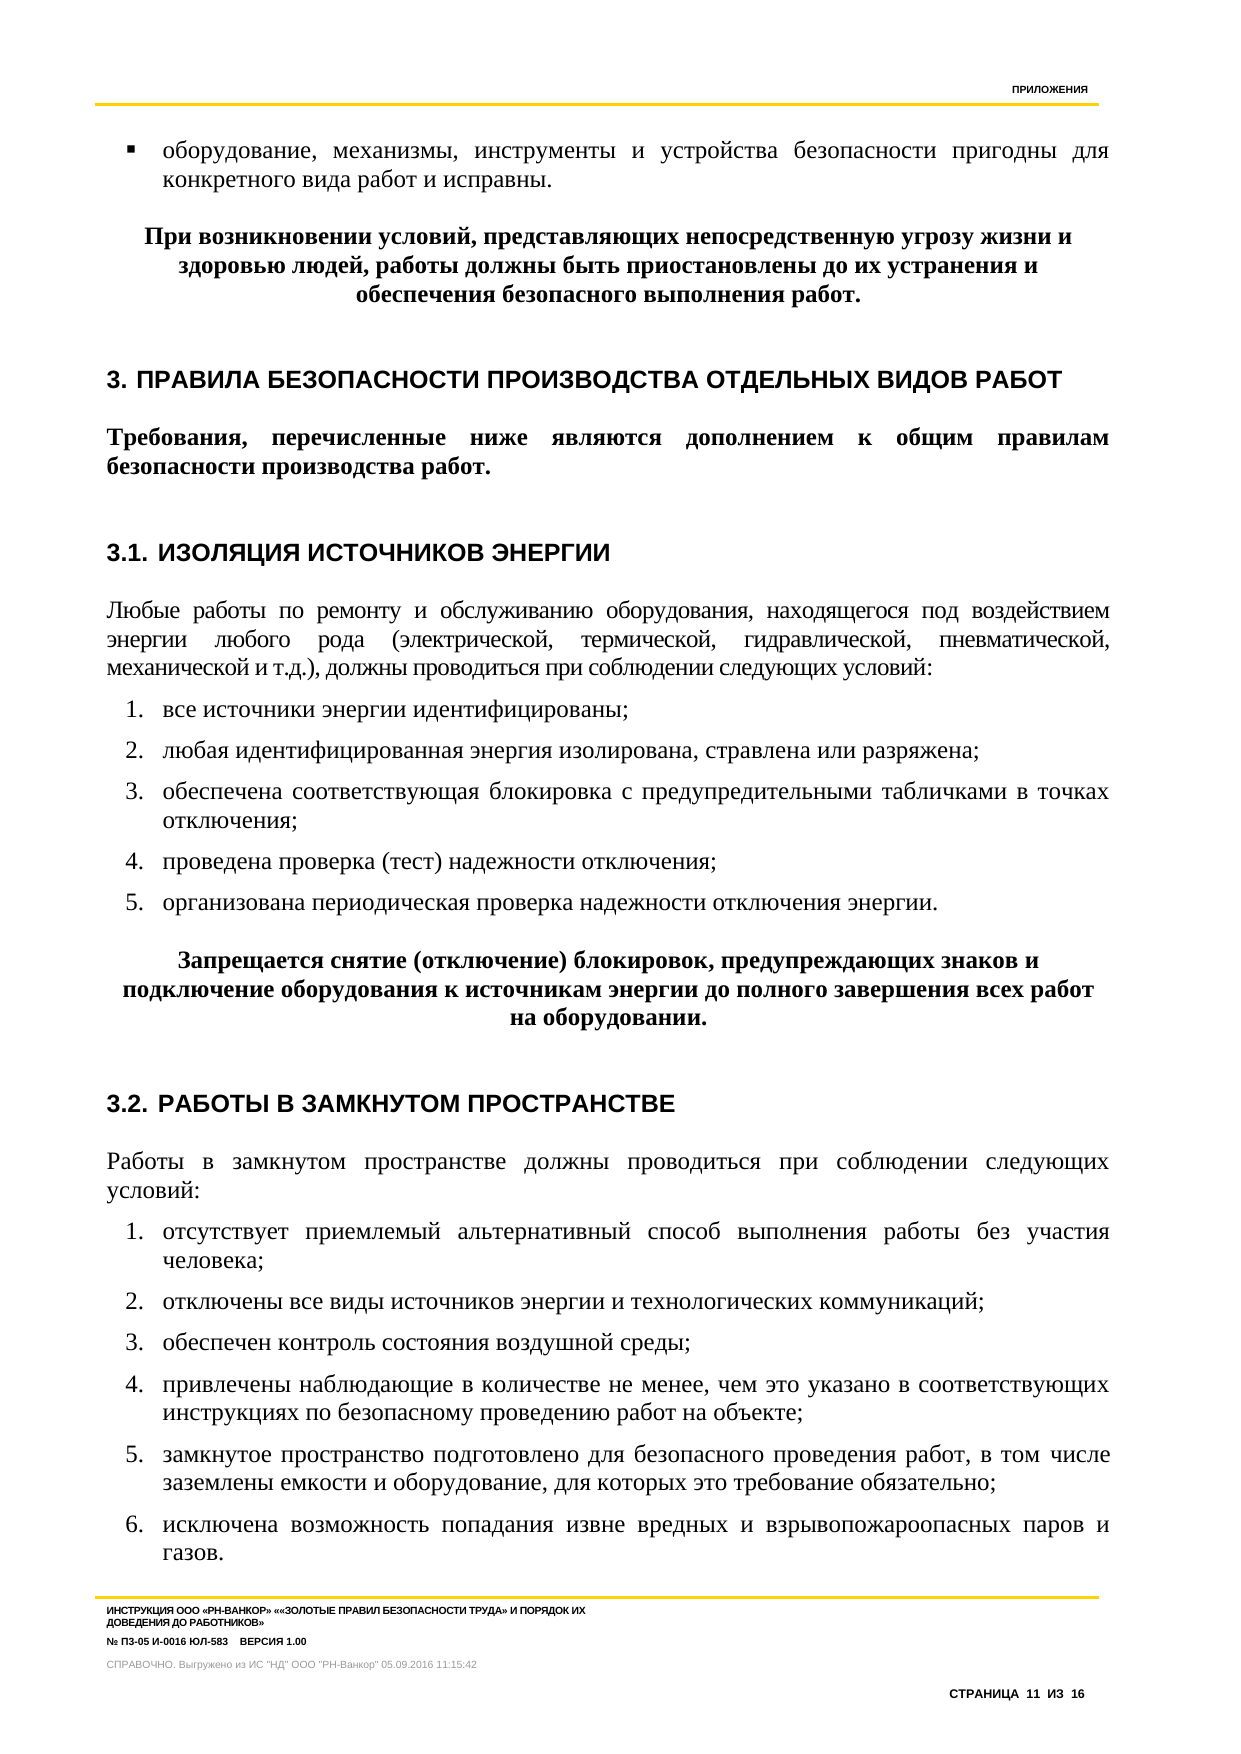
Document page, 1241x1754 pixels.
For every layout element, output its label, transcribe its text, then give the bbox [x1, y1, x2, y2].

list правила безопасности производства отдельных видов работ [106, 365, 1110, 394]
list замкнутое пространство подготовлено для безопасного проведения работ, в том числе заземлены емкости и оборудование, для которых это требование обязательно; [125, 1439, 1110, 1496]
subtitle РАБОТЫ В ЗАМКНУТОМ ПРОСТРАНСТВЕ [106, 1089, 1110, 1117]
text Работы в замкнутом пространстве должны проводиться при соблюдении следующих условий: [106, 1146, 1110, 1204]
list привлечены наблюдающие в количестве не менее, чем это указано в соответствующих инструкциях по безопасному проведению работ на объекте; [125, 1369, 1110, 1426]
subtitle ИЗОЛЯЦИЯ ИСТОЧНИКОВ ЭНЕРГИИ [106, 537, 1110, 566]
text проведена проверка (тест) надежности отключения; [125, 846, 1110, 875]
text все источники энергии идентифицированы; [125, 694, 1110, 722]
list исключена возможность попадания извне вредных и взрывопожароопасных паров и газов. [125, 1509, 1110, 1566]
text любая идентифицированная энергия изолирована, стравлена или разряжена; [125, 735, 1110, 764]
list оборудование, механизмы, инструменты и устройства безопасности пригодны для конкретного вида работ и исправны. [125, 135, 1110, 192]
list обеспечен контроль состояния воздушной среды; [125, 1327, 1110, 1356]
list отключены все виды источников энергии и технологических коммуникаций; [125, 1286, 1110, 1315]
text обеспечена соответствующая блокировка с предупредительными табличками в точках отключения; [125, 776, 1110, 834]
list отсутствует приемлемый альтернативный способ выполнения работы без участия человека; [125, 1216, 1110, 1274]
text Запрещается снятие (отключение) блокировок, предупреждающих знаков и подключение оборудования к источникам энергии до полного завершения всех работ на оборудовании. [106, 945, 1110, 1031]
text Требования, перечисленные ниже являются дополнением к общим правилам безопасности производства работ. [106, 422, 1110, 480]
text При возникновении условий, представляющих непосредственную угрозу жизни и здоровью людей, работы должны быть приостановлены до их устранения и обеспечения безопасного выполнения работ. [106, 221, 1110, 307]
text организована периодическая проверка надежности отключения энергии. [125, 887, 1110, 916]
text Любые работы по ремонту и обслуживанию оборудования, находящегося под воздействием энергии любого рода (электрической, термической, гидравлической, пневматической, механической и т.д.), должны проводиться при соблюдении следующих условий: [106, 595, 1110, 681]
